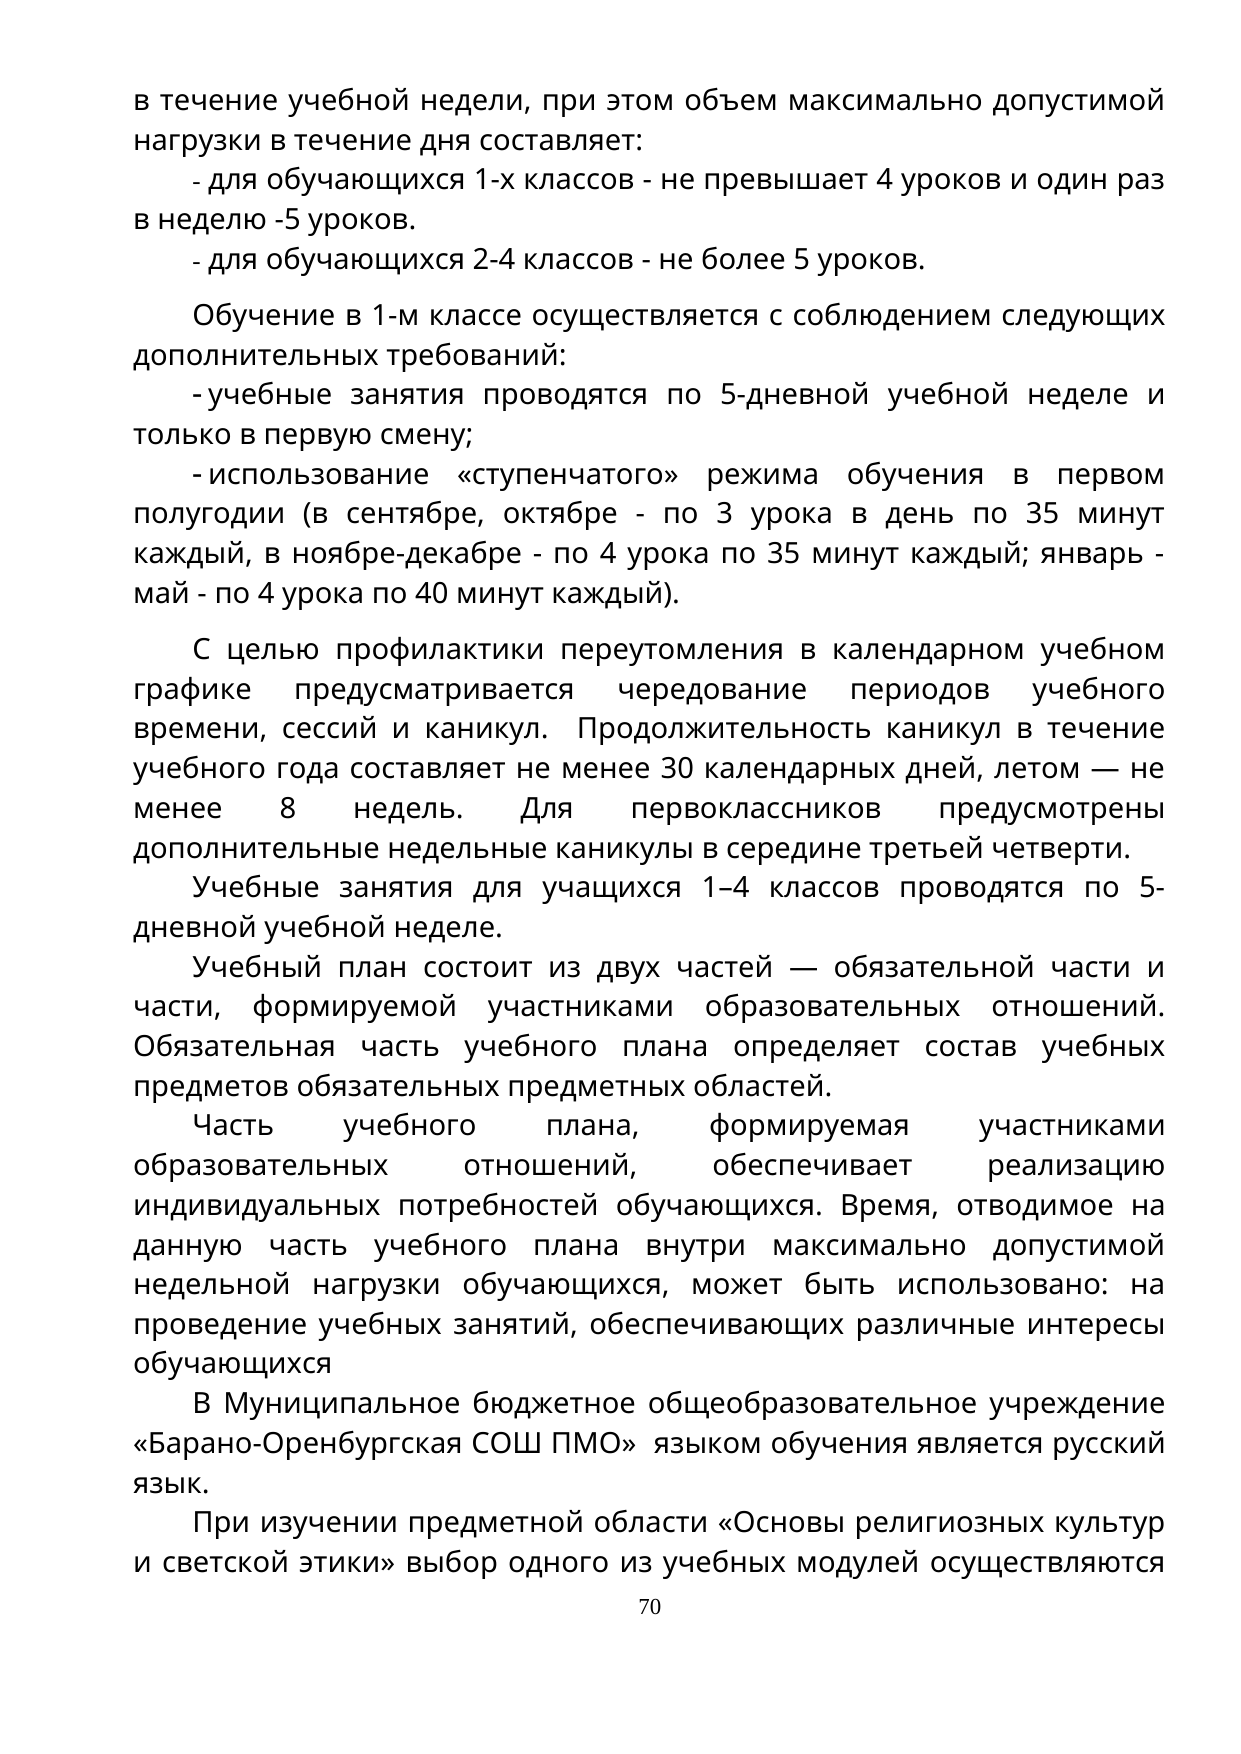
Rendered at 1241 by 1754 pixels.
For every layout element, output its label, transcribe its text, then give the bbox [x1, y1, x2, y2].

list учебные занятия проводятся по 5-дневной учебной неделе и только в первую смену; [133, 374, 1166, 453]
text В Муниципальное бюджетное общеобразовательное учреждение «Барано-Оренбургская СОШ ПМО» языком обучения является русский язык. [133, 1382, 1166, 1502]
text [133, 1502, 1166, 1581]
text Обучение в 1-м классе осуществляется с соблюдением следующих дополнительных требований: [133, 294, 1166, 374]
list для обучающихся 2-4 классов - не более 5 уроков. [133, 238, 1166, 278]
text Учебный план состоит из двух частей — обязательной части и части, формируемой участниками образовательных отношений. Обязательная часть учебного плана определяет состав учебных предметов обязательных предметных областей. [133, 946, 1166, 1105]
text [133, 79, 1166, 158]
text Часть учебного плана, формируемая участниками образовательных отношений, обеспечивает реализацию индивидуальных потребностей обучающихся. Время, отводимое на данную часть учебного плана внутри максимально допустимой недельной нагрузки обучающихся, может быть использовано: на проведение учебных занятий, обеспечивающих различные интересы обучающихся [133, 1105, 1166, 1382]
text Учебные занятия для учащихся 1–4 классов проводятся по 5-дневной учебной неделе. [133, 867, 1166, 946]
list для обучающихся 1-х классов - не превышает 4 уроков и один раз в неделю -5 уроков. [133, 158, 1166, 238]
text С целью профилактики переутомления в календарном учебном графике предусматривается чередование периодов учебного времени, сессий и каникул. Продолжительность каникул в течение учебного года составляет не менее 30 календарных дней, летом — не менее 8 недель. Для первоклассников предусмотрены дополнительные недельные каникулы в середине третьей четверти. [133, 628, 1166, 867]
list использование «ступенчатого» режима обучения в первом полугодии (в сентябре, октябре - по 3 урока в день по 35 минут каждый, в ноябре-декабре - по 4 урока по 35 минут каждый; январь - май - по 4 урока по 40 минут каждый). [133, 453, 1166, 612]
